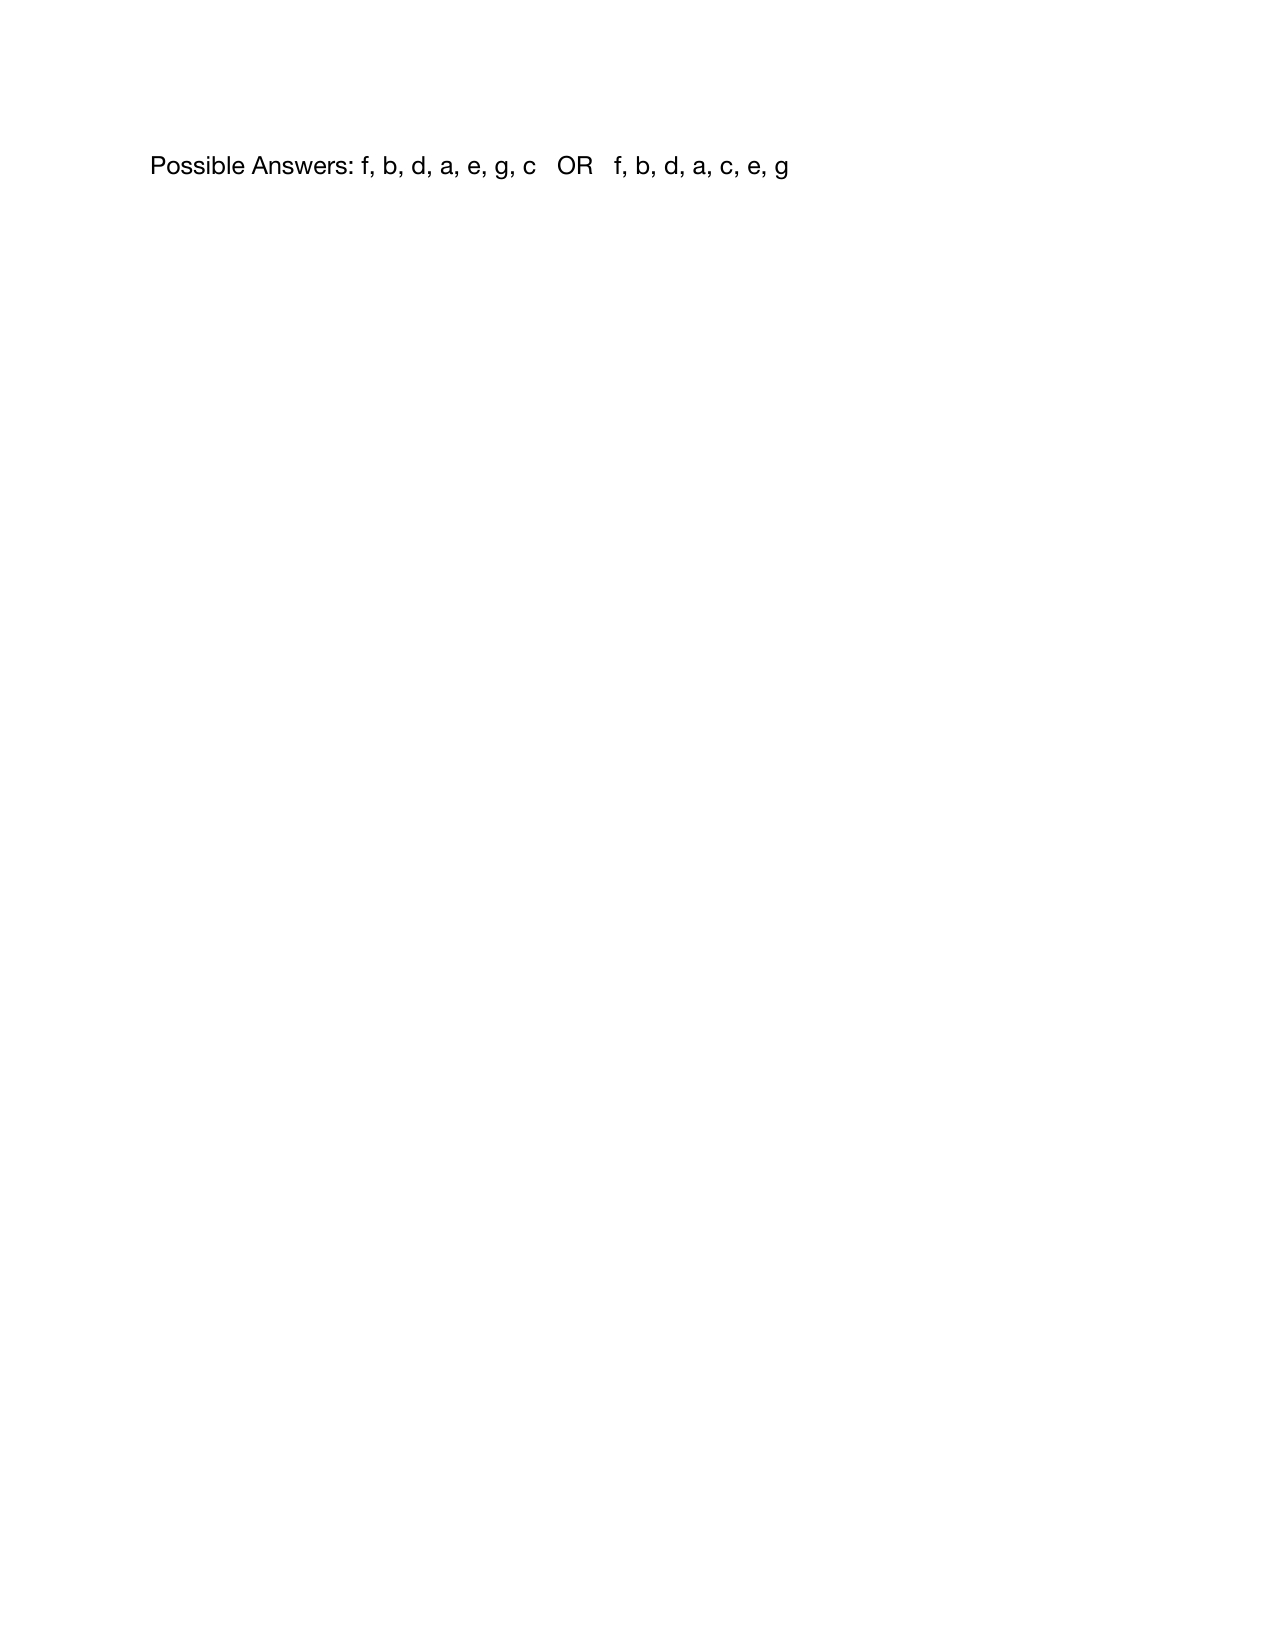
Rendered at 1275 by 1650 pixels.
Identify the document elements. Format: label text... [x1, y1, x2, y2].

text Possible Answers: f, b, d, a, e, g, c OR f, b, d, a, c, e, g [150, 150, 1125, 181]
